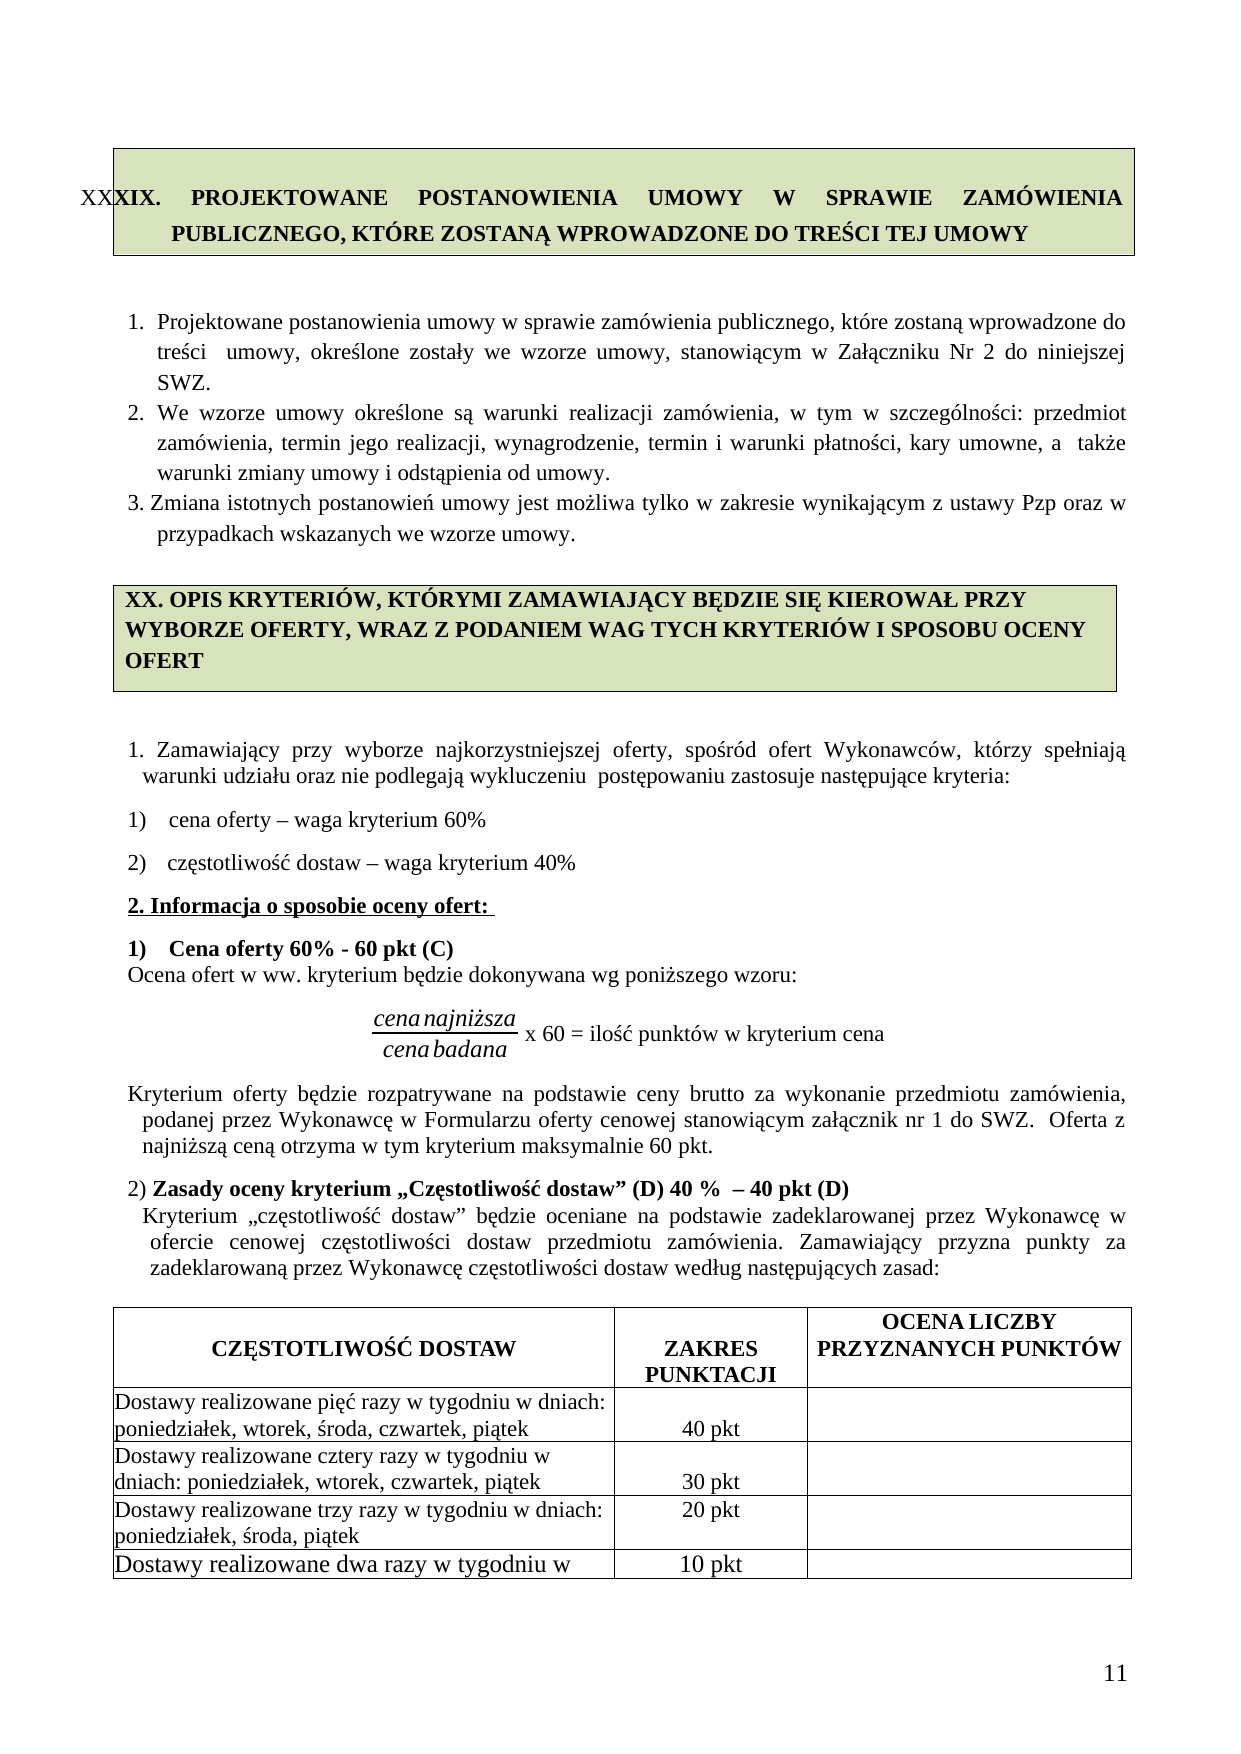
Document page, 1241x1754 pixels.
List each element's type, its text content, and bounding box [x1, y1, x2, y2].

table_header CZĘSTOTLIWOŚĆ DOSTAW [114, 1308, 614, 1387]
table_cell Dostawy realizowane pięć razy w tygodniu w dniach: poniedziałek, wtorek, środa, czwartek, piątek [114, 1388, 614, 1441]
table_cell [808, 1496, 1131, 1548]
list Cena oferty 60% - 60 pkt (C) [127, 935, 1128, 961]
list We wzorze umowy określone są warunki realizacji zamówienia, w tym w szczególności: przedmiot zamówienia, termin jego realizacji, wynagrodzenie, termin i warunki płatności, kary umowne, a także warunki zmiany umowy i odstąpienia od umowy. [127, 399, 1128, 486]
text 2. Informacja o sposobie oceny ofert: [127, 892, 1128, 918]
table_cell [114, 1550, 614, 1578]
table_cell Dostawy realizowane trzy razy w tygodniu w dniach: poniedziałek, środa, piątek [114, 1496, 614, 1548]
list cena oferty – waga kryterium 60% [127, 806, 1128, 832]
text Kryterium oferty będzie rozpatrywane na podstawie ceny brutto za wykonanie przedmiotu zamówienia, podanej przez Wykonawcę w Formularzu oferty cenowej stanowiącym załącznik nr 1 do SWZ. Oferta z najniższą ceną otrzyma w tym kryterium maksymalnie 60 pkt. [127, 1080, 1128, 1159]
list Zmiana istotnych postanowień umowy jest możliwa tylko w zakresie wynikającym z ustawy Pzp oraz w przypadkach wskazanych we wzorze umowy. [127, 489, 1128, 546]
table_cell [808, 1442, 1131, 1495]
table_header XXXIX. PROJEKTOWANE POSTANOWIENIA UMOWY W SPRAWIE ZAMÓWIENIA PUBLICZNEGO, KTÓRE ZOSTANĄ WPROWADZONE DO TREŚCI TEJ UMOWY [114, 149, 1134, 254]
text Ocena ofert w ww. kryterium będzie dokonywana wg poniższego wzoru: [127, 961, 1128, 987]
table_header ZAKRES PUNKTACJI [615, 1308, 807, 1387]
table_cell [808, 1388, 1131, 1441]
table_cell [808, 1550, 1131, 1578]
text x 60 = ilość punktów w kryterium cena [127, 1004, 1128, 1063]
table_cell 20 pkt [615, 1496, 807, 1548]
table_cell 40 pkt [615, 1388, 807, 1441]
table_header OCENA LICZBY PRZYZNANYCH PUNKTÓW [808, 1308, 1131, 1387]
table_header XX. OPIS KRYTERIÓW, KTÓRYMI ZAMAWIAJĄCY BĘDZIE SIĘ KIEROWAŁ PRZY WYBORZE OFERTY, WRAZ Z PODANIEM WAG TYCH KRYTERIÓW I SPOSOBU OCENY OFERT [114, 586, 1116, 691]
table_cell 30 pkt [615, 1442, 807, 1495]
text 1. Zamawiający przy wyborze najkorzystniejszej oferty, spośród ofert Wykonawców, którzy spełniają warunki udziału oraz nie podlegają wykluczeniu postępowaniu zastosuje następujące kryteria: [127, 736, 1128, 789]
list 2) Zasady oceny kryterium „Częstotliwość dostaw” (D) 40 % – 40 pkt (D) [112, 1175, 1128, 1202]
table_cell Dostawy realizowane cztery razy w tygodniu w dniach: poniedziałek, wtorek, czwartek, piątek [114, 1442, 614, 1495]
list Projektowane postanowienia umowy w sprawie zamówienia publicznego, które zostaną wprowadzone do treści umowy, określone zostały we wzorze umowy, stanowiącym w Załączniku Nr 2 do niniejszej SWZ. [127, 308, 1128, 395]
text Kryterium „częstotliwość dostaw” będzie oceniane na podstawie zadeklarowanej przez Wykonawcę w ofercie cenowej częstotliwości dostaw przedmiotu zamówienia. Zamawiający przyzna punkty za zadeklarowaną przez Wykonawcę częstotliwości dostaw według następujących zasad: [142, 1202, 1128, 1281]
table_cell 10 pkt [615, 1550, 807, 1578]
list częstotliwość dostaw – waga kryterium 40% [127, 849, 1128, 875]
